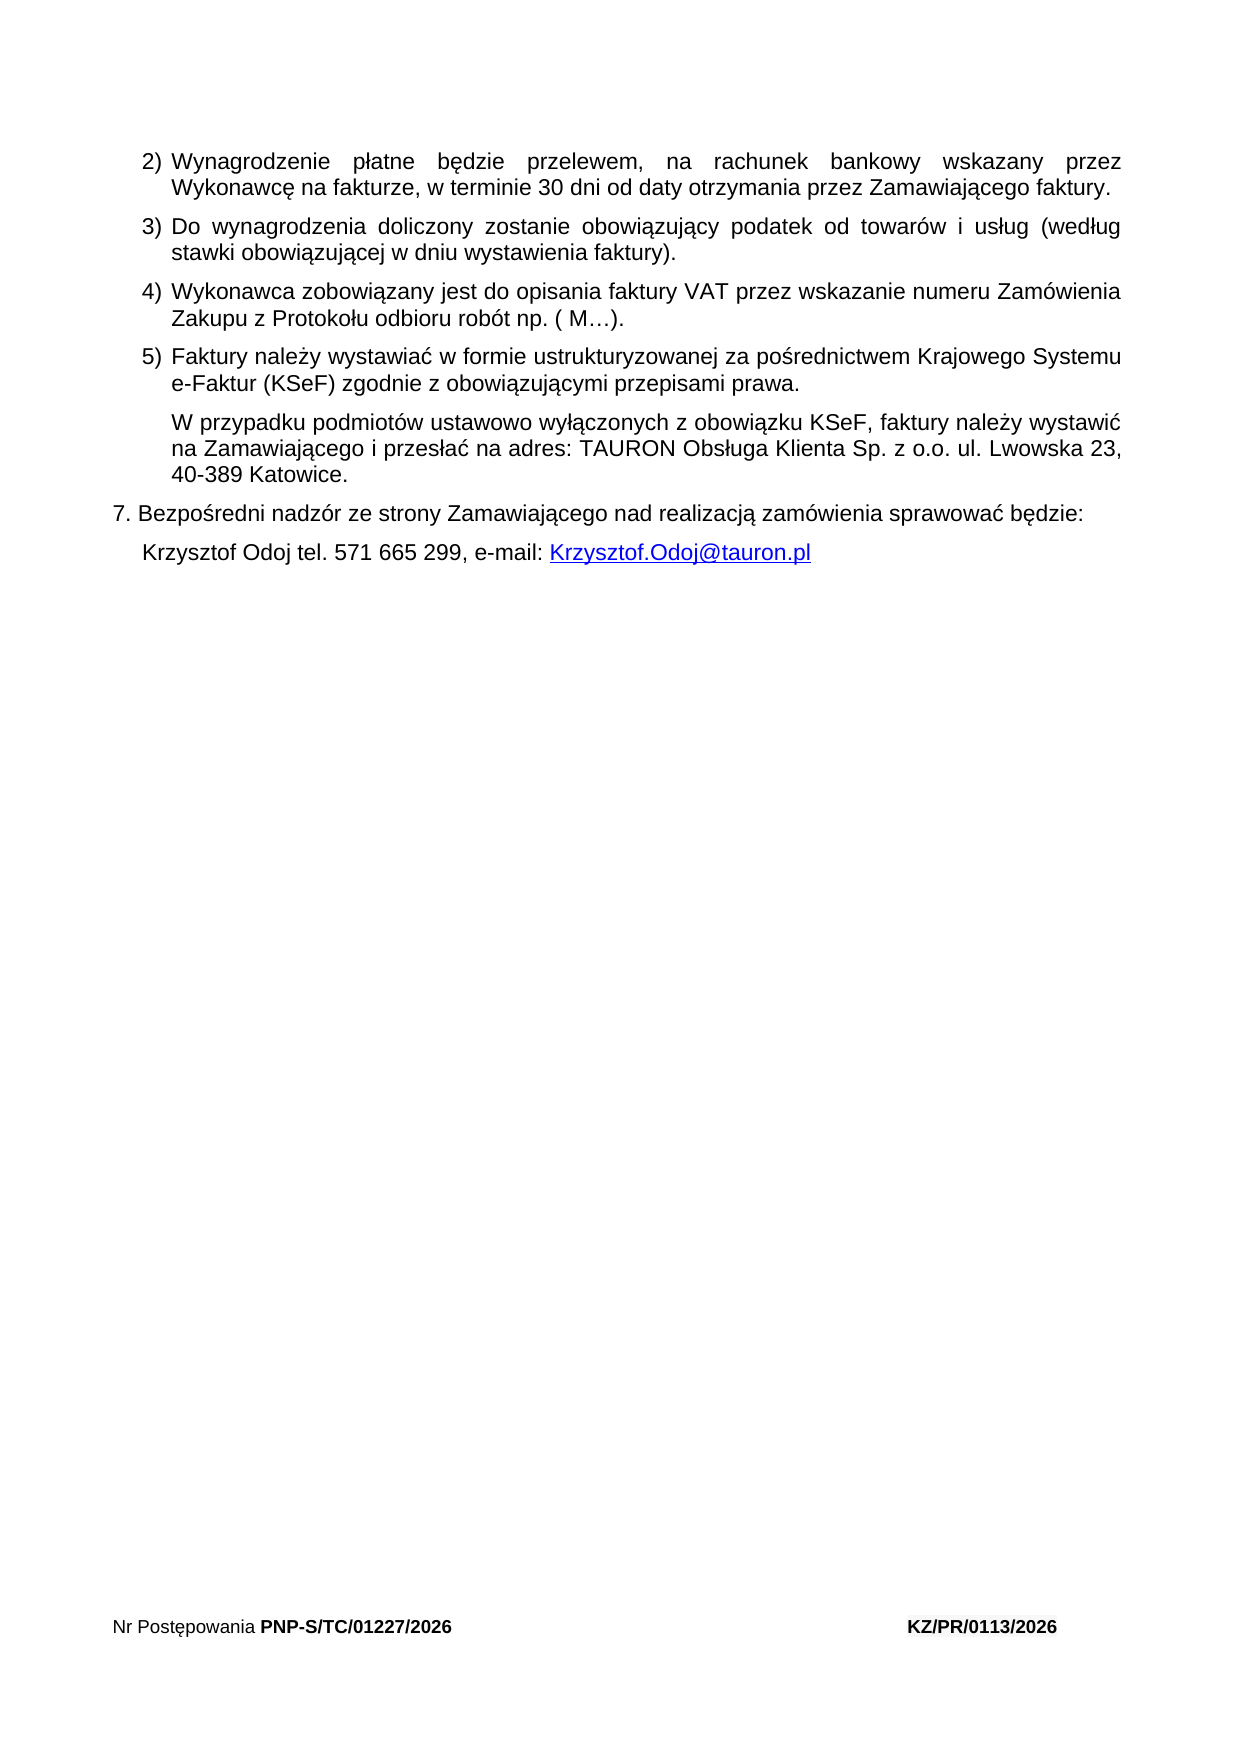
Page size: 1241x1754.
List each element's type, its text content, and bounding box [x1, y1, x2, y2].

list W przypadku podmiotów ustawowo wyłączonych z obowiązku KSeF, faktury należy wystawić na Zamawiającego i przesłać na adres: TAURON Obsługa Klienta Sp. z o.o. ul. Lwowska 23, 40-389 Katowice. [171, 408, 1122, 488]
list Krzysztof Odoj tel. 571 665 299, e-mail: Krzysztof.Odoj@tauron.pl [142, 539, 1122, 565]
list Wynagrodzenie płatne będzie przelewem, na rachunek bankowy wskazany przez Wykonawcę na fakturze, w terminie 30 dni od daty otrzymania przez Zamawiającego faktury. [142, 148, 1122, 200]
list 7. Bezpośredni nadzór ze strony Zamawiającego nad realizacją zamówienia sprawować będzie: [112, 500, 1122, 526]
list Faktury należy wystawiać w formie ustrukturyzowanej za pośrednictwem Krajowego Systemu e-Faktur (KSeF) zgodnie z obowiązującymi przepisami prawa. [142, 343, 1122, 396]
list Do wynagrodzenia doliczony zostanie obowiązujący podatek od towarów i usług (według stawki obowiązującej w dniu wystawienia faktury). [142, 213, 1122, 266]
list Wykonawca zobowiązany jest do opisania faktury VAT przez wskazanie numeru Zamówienia Zakupu z Protokołu odbioru robót np. ( M…). [142, 278, 1122, 331]
